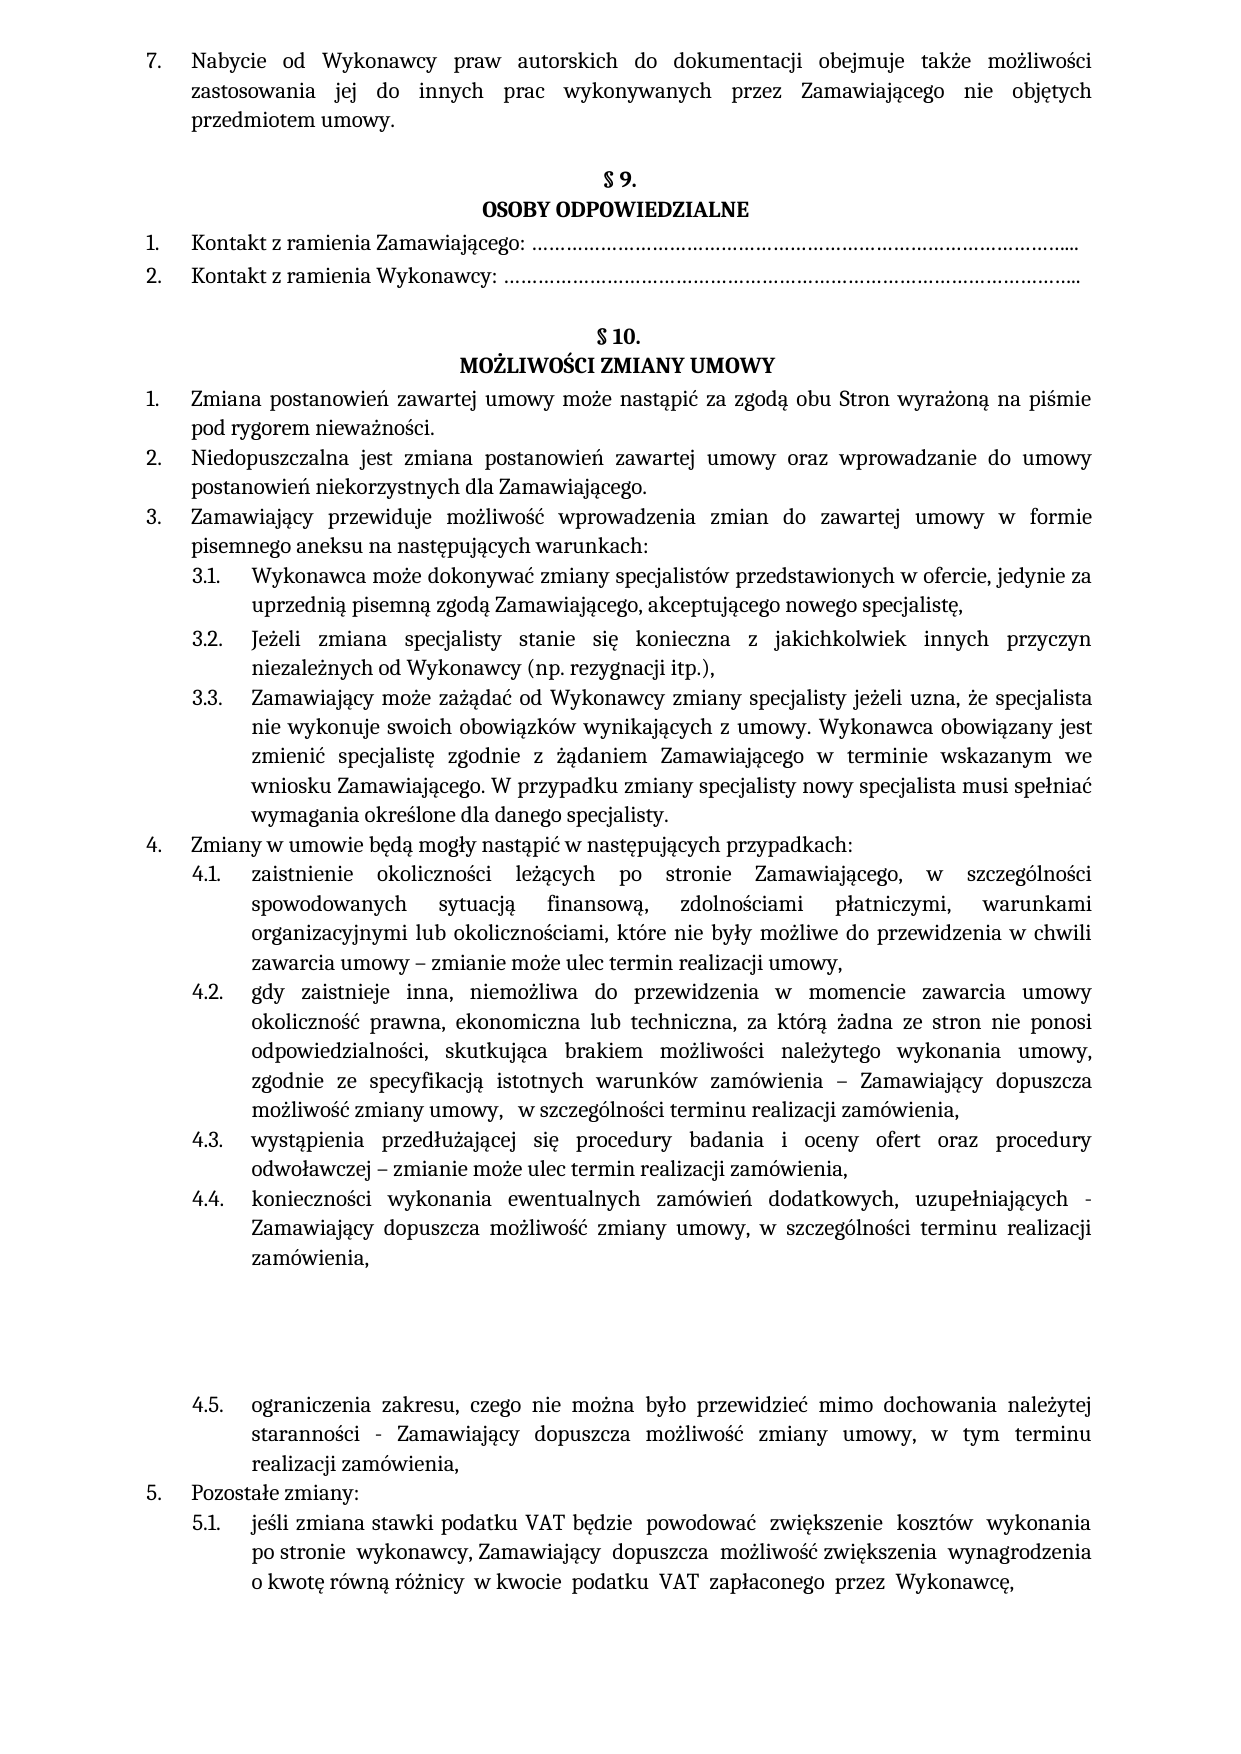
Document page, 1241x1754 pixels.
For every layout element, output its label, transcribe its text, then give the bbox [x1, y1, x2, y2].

list Nabycie od Wykonawcy praw autorskich do dokumentacji obejmuje także możliwości zastosowania jej do innych prac wykonywanych przez Zamawiającego nie objętych przedmiotem umowy. [146, 48, 1093, 134]
list Wykonawca może dokonywać zmiany specjalistów przedstawionych w ofercie, jedynie za uprzednią pisemną zgodą Zamawiającego, akceptującego nowego specjalistę, [192, 563, 1093, 618]
text § 10. [595, 323, 1093, 350]
list konieczności wykonania ewentualnych zamówień dodatkowych, uzupełniających - Zamawiający dopuszcza możliwość zmiany umowy, w szczególności terminu realizacji zamówienia, [192, 1185, 1093, 1271]
list zaistnienie okoliczności leżących po stronie Zamawiającego, w szczególności spowodowanych sytuacją finansową, zdolnościami płatniczymi, warunkami organizacyjnymi lub okolicznościami, które nie były możliwe do przewidzenia w chwili zawarcia umowy – zmianie może ulec termin realizacji umowy, [192, 861, 1093, 976]
list Jeżeli zmiana specjalisty stanie się konieczna z jakichkolwiek innych przyczyn niezależnych od Wykonawcy (np. rezygnacji itp.), [192, 625, 1093, 681]
list Pozostałe zmiany: [146, 1480, 1093, 1507]
subtitle OSOBY ODPOWIEDZIALNE [482, 197, 1093, 223]
list Zmiana postanowień zawartej umowy może nastąpić za zgodą obu Stron wyrażoną na piśmie pod rygorem nieważności. [146, 386, 1093, 442]
list jeśli zmiana stawki podatku VAT będzie powodować zwiększenie kosztów wykonania po stronie wykonawcy, Zamawiający dopuszcza możliwość zwiększenia wynagrodzenia o kwotę równą różnicy w kwocie podatku VAT zapłaconego przez Wykonawcę, [192, 1510, 1093, 1595]
list wystąpienia przedłużającej się procedury badania i oceny ofert oraz procedury odwoławczej – zmianie może ulec termin realizacji zamówienia, [192, 1126, 1093, 1182]
list Kontakt z ramienia Zamawiającego: …………………………………………………………………………………... [146, 230, 1093, 256]
text § 9. [602, 167, 1093, 193]
list Zmiany w umowie będą mogły nastąpić w następujących przypadkach: [146, 832, 1093, 858]
list Kontakt z ramienia Wykonawcy: ……………………………………………………………………………………….. [146, 263, 1093, 289]
list Niedopuszczalna jest zmiana postanowień zawartej umowy oraz wprowadzanie do umowy postanowień niekorzystnych dla Zamawiającego. [146, 445, 1093, 501]
subtitle MOŻLIWOŚCI ZMIANY UMOWY [459, 353, 1093, 379]
list gdy zaistnieje inna, niemożliwa do przewidzenia w momencie zawarcia umowy okoliczność prawna, ekonomiczna lub techniczna, za którą żadna ze stron nie ponosi odpowiedzialności, skutkująca brakiem możliwości należytego wykonania umowy, zgodnie ze specyfikacją istotnych warunków zamówienia – Zamawiający dopuszcza możliwość zmiany umowy, w szczególności terminu realizacji zamówienia, [192, 979, 1093, 1123]
list Zamawiający przewiduje możliwość wprowadzenia zmian do zawartej umowy w formie pisemnego aneksu na następujących warunkach: [146, 504, 1093, 559]
list ograniczenia zakresu, czego nie można było przewidzieć mimo dochowania należytej staranności - Zamawiający dopuszcza możliwość zmiany umowy, w tym terminu realizacji zamówienia, [192, 1392, 1093, 1477]
list Zamawiający może zażądać od Wykonawcy zmiany specjalisty jeżeli uzna, że specjalista nie wykonuje swoich obowiązków wynikających z umowy. Wykonawca obowiązany jest zmienić specjalistę zgodnie z żądaniem Zamawiającego w terminie wskazanym we wniosku Zamawiającego. W przypadku zmiany specjalisty nowy specjalista musi spełniać wymagania określone dla danego specjalisty. [192, 684, 1093, 828]
